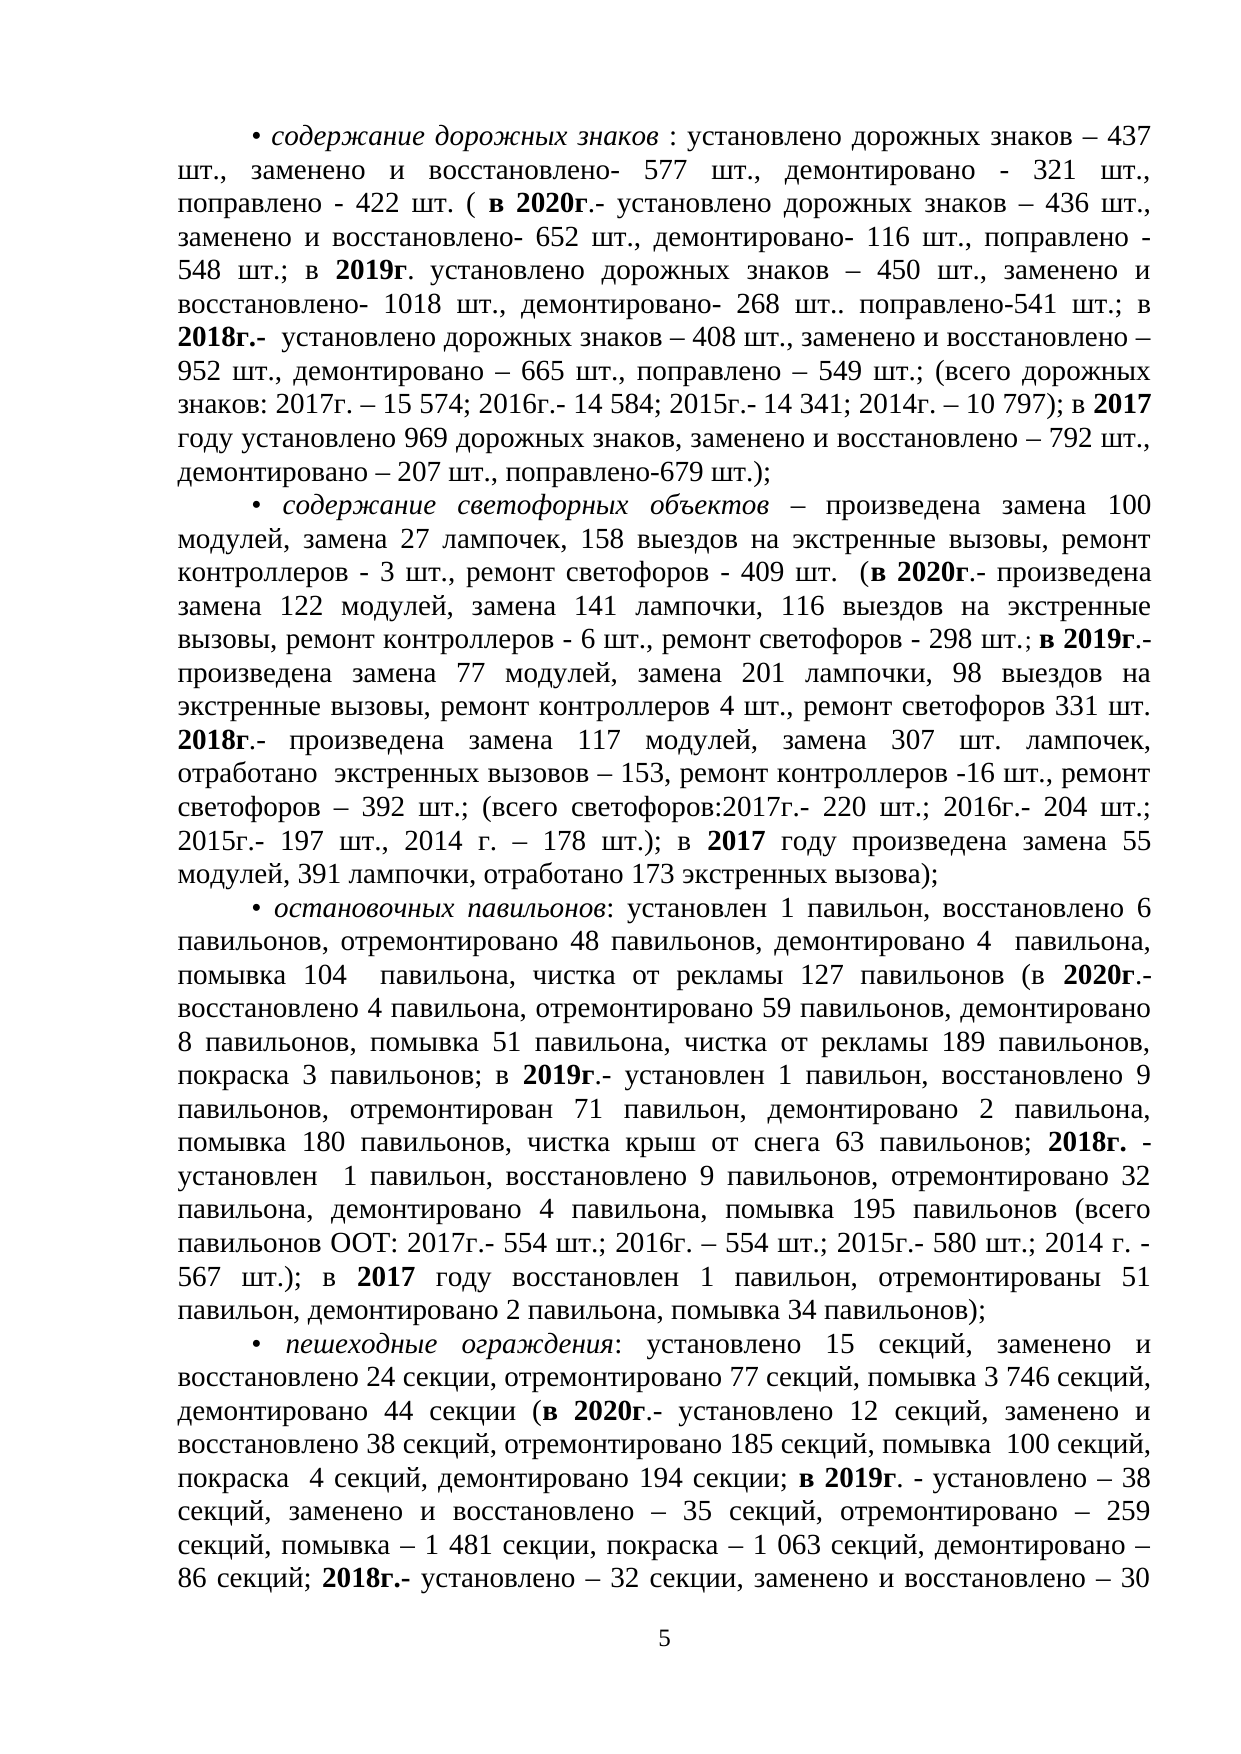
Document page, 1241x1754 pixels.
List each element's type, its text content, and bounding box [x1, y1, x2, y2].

text • содержание дорожных знаков : установлено дорожных знаков – 437 шт., заменено и восстановлено- 577 шт., демонтировано - 321 шт., поправлено - 422 шт. ( в 2020г.- установлено дорожных знаков – 436 шт., заменено и восстановлено- 652 шт., демонтировано- 116 шт., поправлено - 548 шт.; в 2019г. установлено дорожных знаков – 450 шт., заменено и восстановлено- 1018 шт., демонтировано- 268 шт.. поправлено-541 шт.; в 2018г.- установлено дорожных знаков – 408 шт., заменено и восстановлено – 952 шт., демонтировано – 665 шт., поправлено – 549 шт.; (всего дорожных знаков: 2017г. – 15 574; 2016г.- 14 584; 2015г.- 14 341; 2014г. – 10 797); в 2017 году установлено 969 дорожных знаков, заменено и восстановлено – 792 шт., демонтировано – 207 шт., поправлено-679 шт.); [177, 118, 1152, 487]
text • остановочных павильонов: установлен 1 павильон, восстановлено 6 павильонов, отремонтировано 48 павильонов, демонтировано 4 павильона, помывка 104 павильона, чистка от рекламы 127 павильонов (в 2020г.- восстановлено 4 павильона, отремонтировано 59 павильонов, демонтировано 8 павильонов, помывка 51 павильона, чистка от рекламы 189 павильонов, покраска 3 павильонов; в 2019г.- установлен 1 павильон, восстановлено 9 павильонов, отремонтирован 71 павильон, демонтировано 2 павильона, помывка 180 павильонов, чистка крыш от снега 63 павильонов; 2018г. - установлен 1 павильон, восстановлено 9 павильонов, отремонтировано 32 павильона, демонтировано 4 павильона, помывка 195 павильонов (всего павильонов ООТ: 2017г.- 554 шт.; 2016г. – 554 шт.; 2015г.- 580 шт.; 2014 г. - 567 шт.); в 2017 году восстановлен 1 павильон, отремонтированы 51 павильон, демонтировано 2 павильона, помывка 34 павильонов); [177, 890, 1152, 1326]
text • содержание светофорных объектов – произведена замена 100 модулей, замена 27 лампочек, 158 выездов на экстренные вызовы, ремонт контроллеров - 3 шт., ремонт светофоров - 409 шт. (в 2020г.- произведена замена 122 модулей, замена 141 лампочки, 116 выездов на экстренные вызовы, ремонт контроллеров - 6 шт., ремонт светофоров - 298 шт.; в 2019г.- произведена замена 77 модулей, замена 201 лампочки, 98 выездов на экстренные вызовы, ремонт контроллеров 4 шт., ремонт светофоров 331 шт. 2018г.- произведена замена 117 модулей, замена 307 шт. лампочек, отработано экстренных вызовов – 153, ремонт контроллеров -16 шт., ремонт светофоров – 392 шт.; (всего светофоров:2017г.- 220 шт.; 2016г.- 204 шт.; 2015г.- 197 шт., 2014 г. – 178 шт.); в 2017 году произведена замена 55 модулей, 391 лампочки, отработано 173 экстренных вызова); [177, 487, 1152, 890]
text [177, 1326, 1152, 1594]
